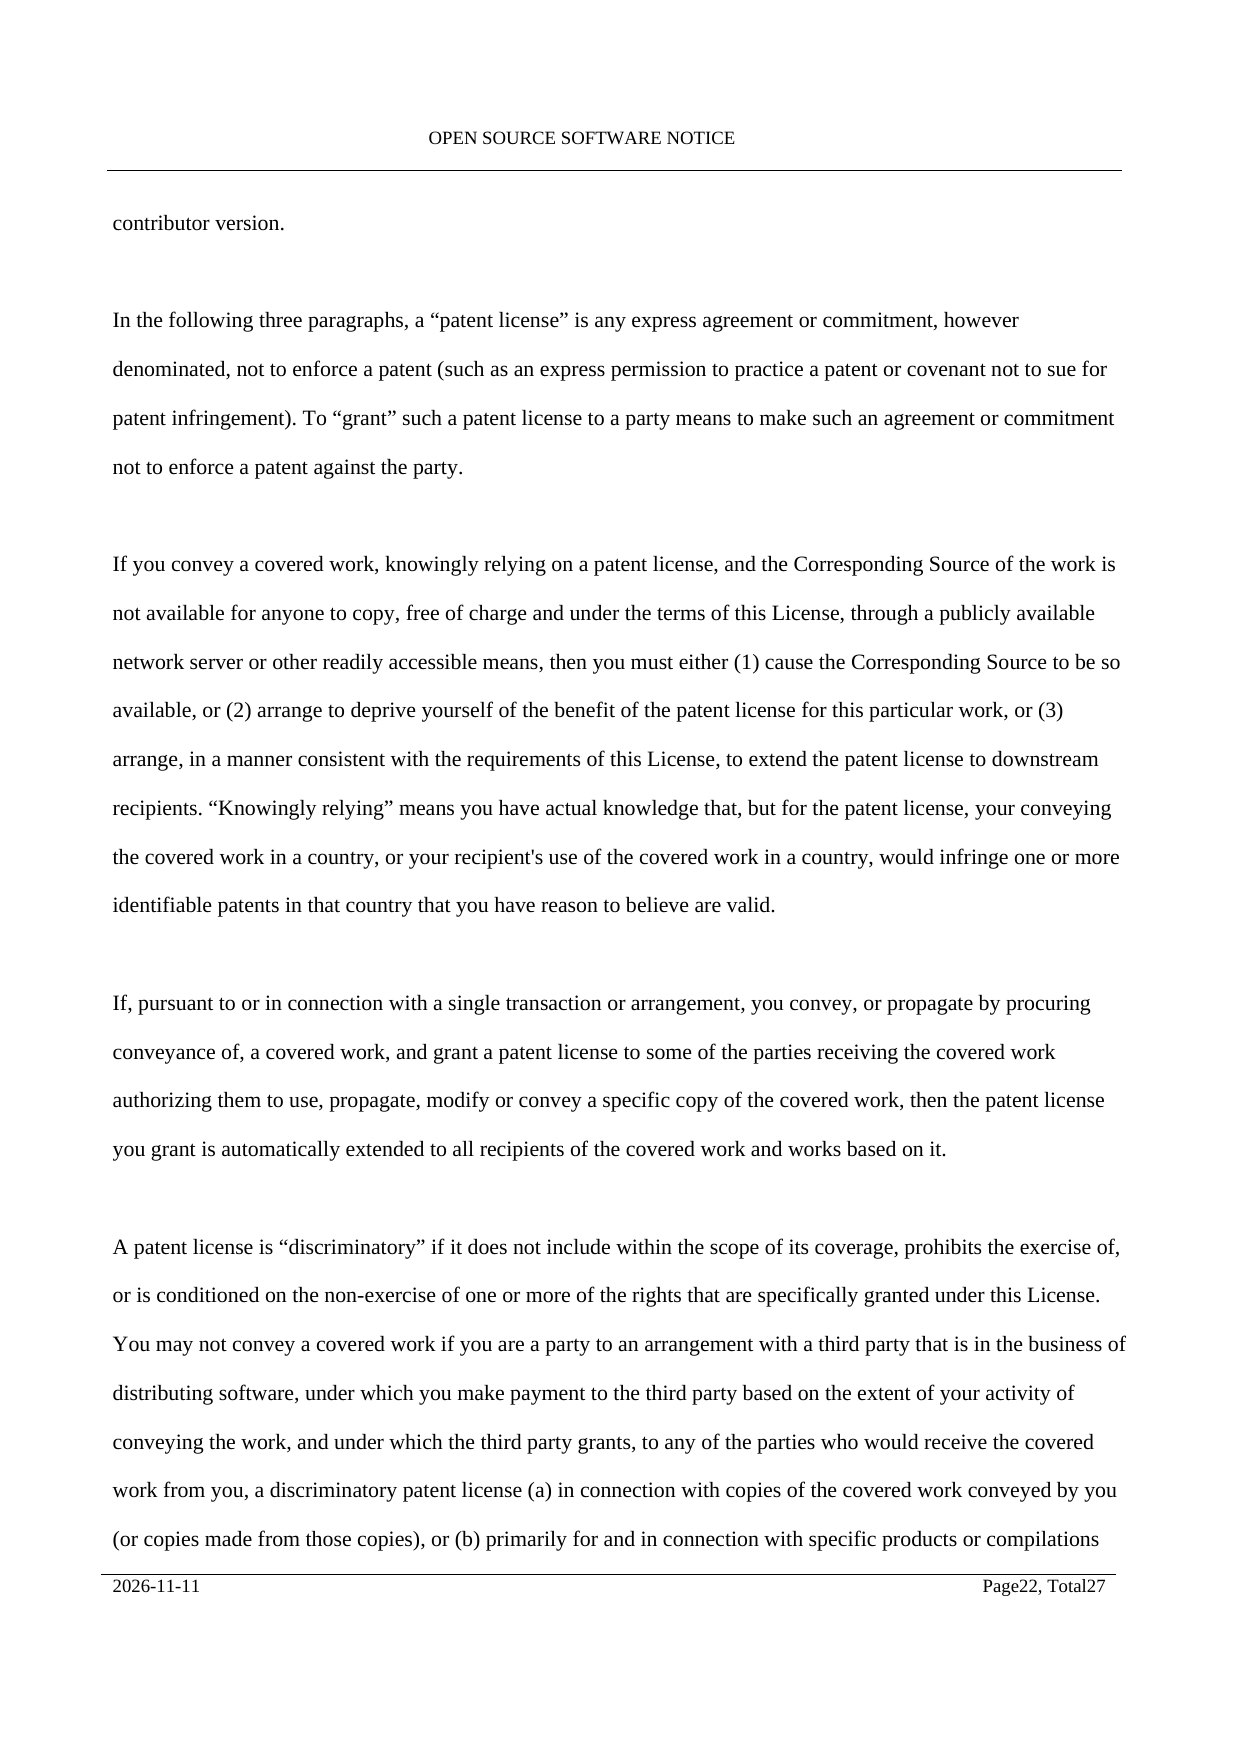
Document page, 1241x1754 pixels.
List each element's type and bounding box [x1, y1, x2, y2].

text [112, 206, 1128, 1555]
